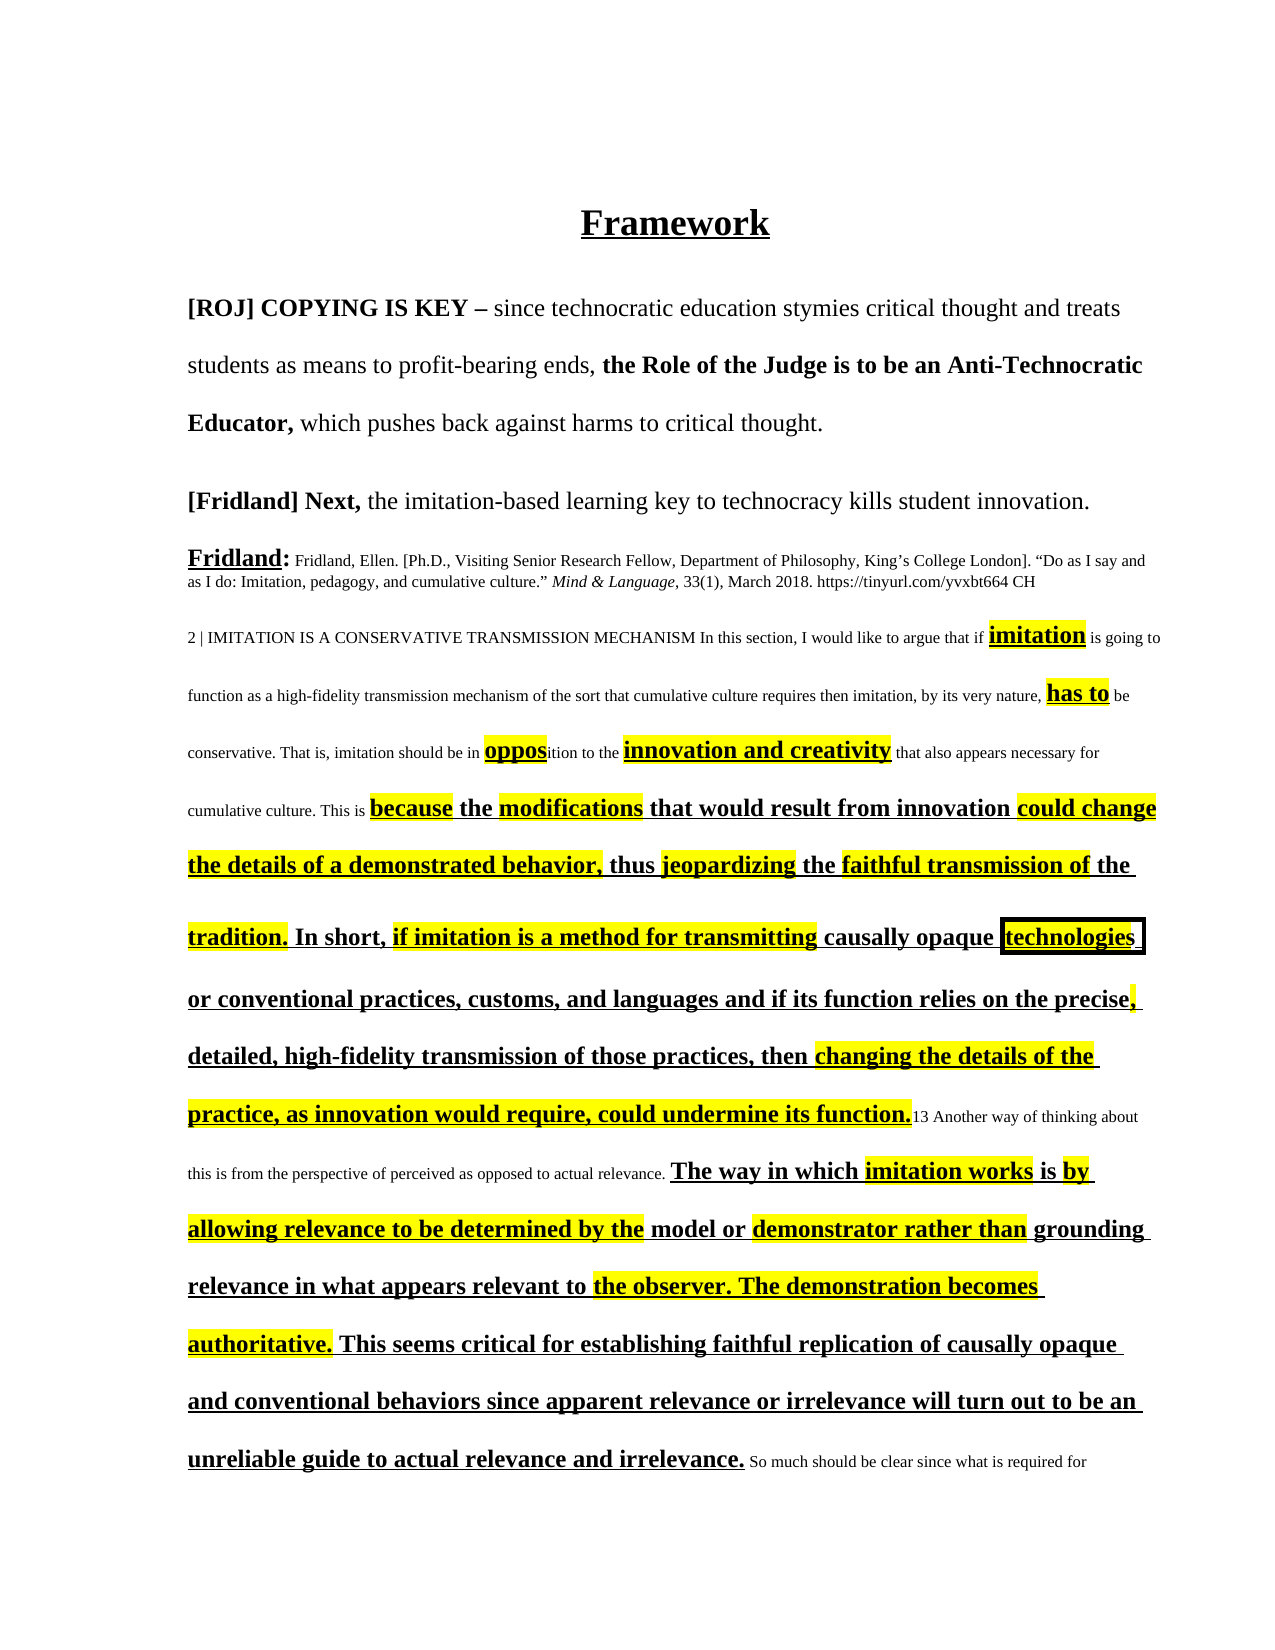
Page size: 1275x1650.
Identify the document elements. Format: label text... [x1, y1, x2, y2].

subtitle [ROJ] COPYING IS KEY – since technocratic education stymies critical thought and treats students as means to profit-bearing ends, the Role of the Judge is to be an Anti-Technocratic Educator, which pushes back against harms to critical thought. [187, 293, 1162, 436]
subtitle Framework [187, 200, 1162, 243]
text Fridland: Fridland, Ellen. [Ph.D., Visiting Senior Research Fellow, Department of Philosophy, King’s College London]. “Do as I say and as I do: Imitation, pedagogy, and cumulative culture.” Mind & Language, 33(1), March 2018. https://tinyurl.com/yvxbt664 CH [187, 543, 1162, 591]
subtitle [Fridland] Next, the imitation-based learning key to technocracy kills student innovation. [187, 486, 1162, 515]
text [187, 620, 1162, 1473]
